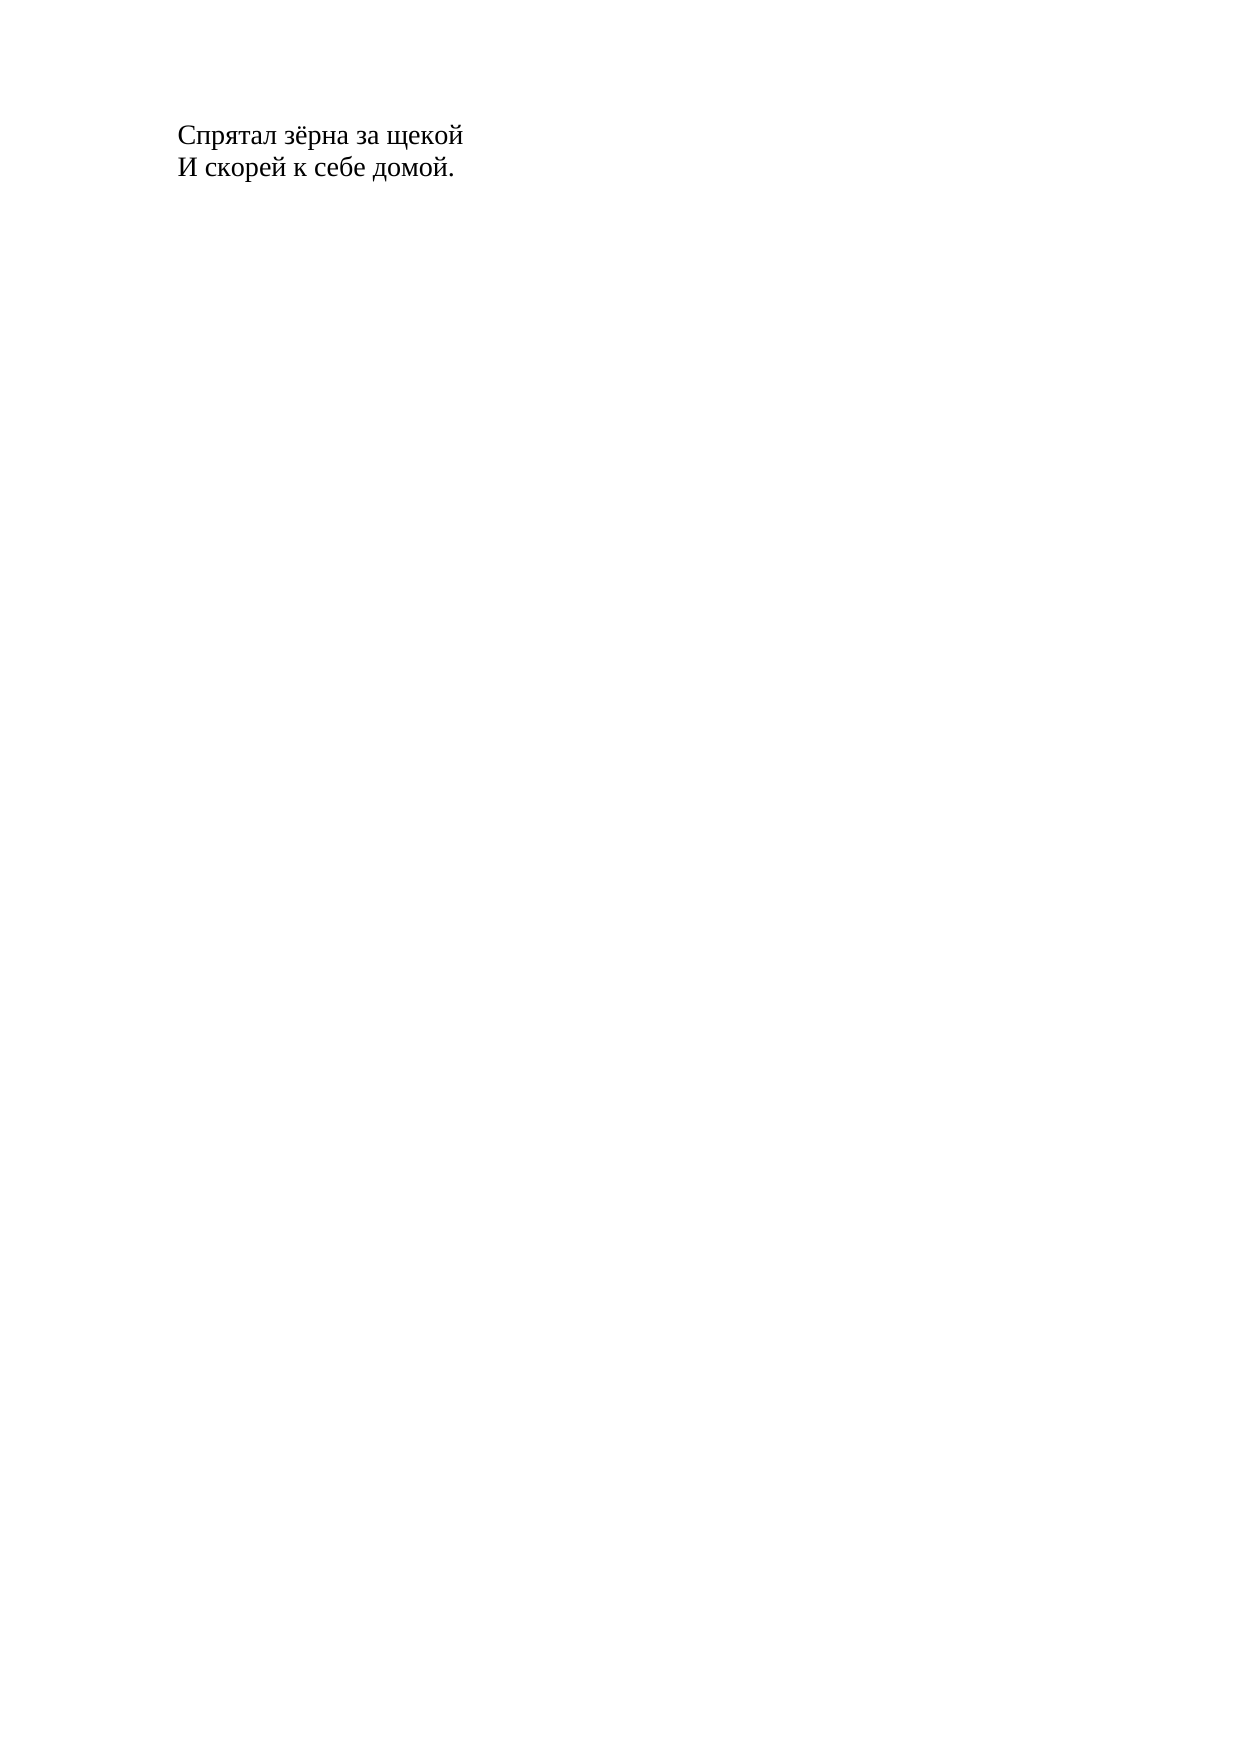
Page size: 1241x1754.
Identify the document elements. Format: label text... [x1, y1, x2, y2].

text Спрятал зёрна за щекой [177, 118, 1152, 151]
text И скорей к себе домой. [177, 151, 1152, 183]
